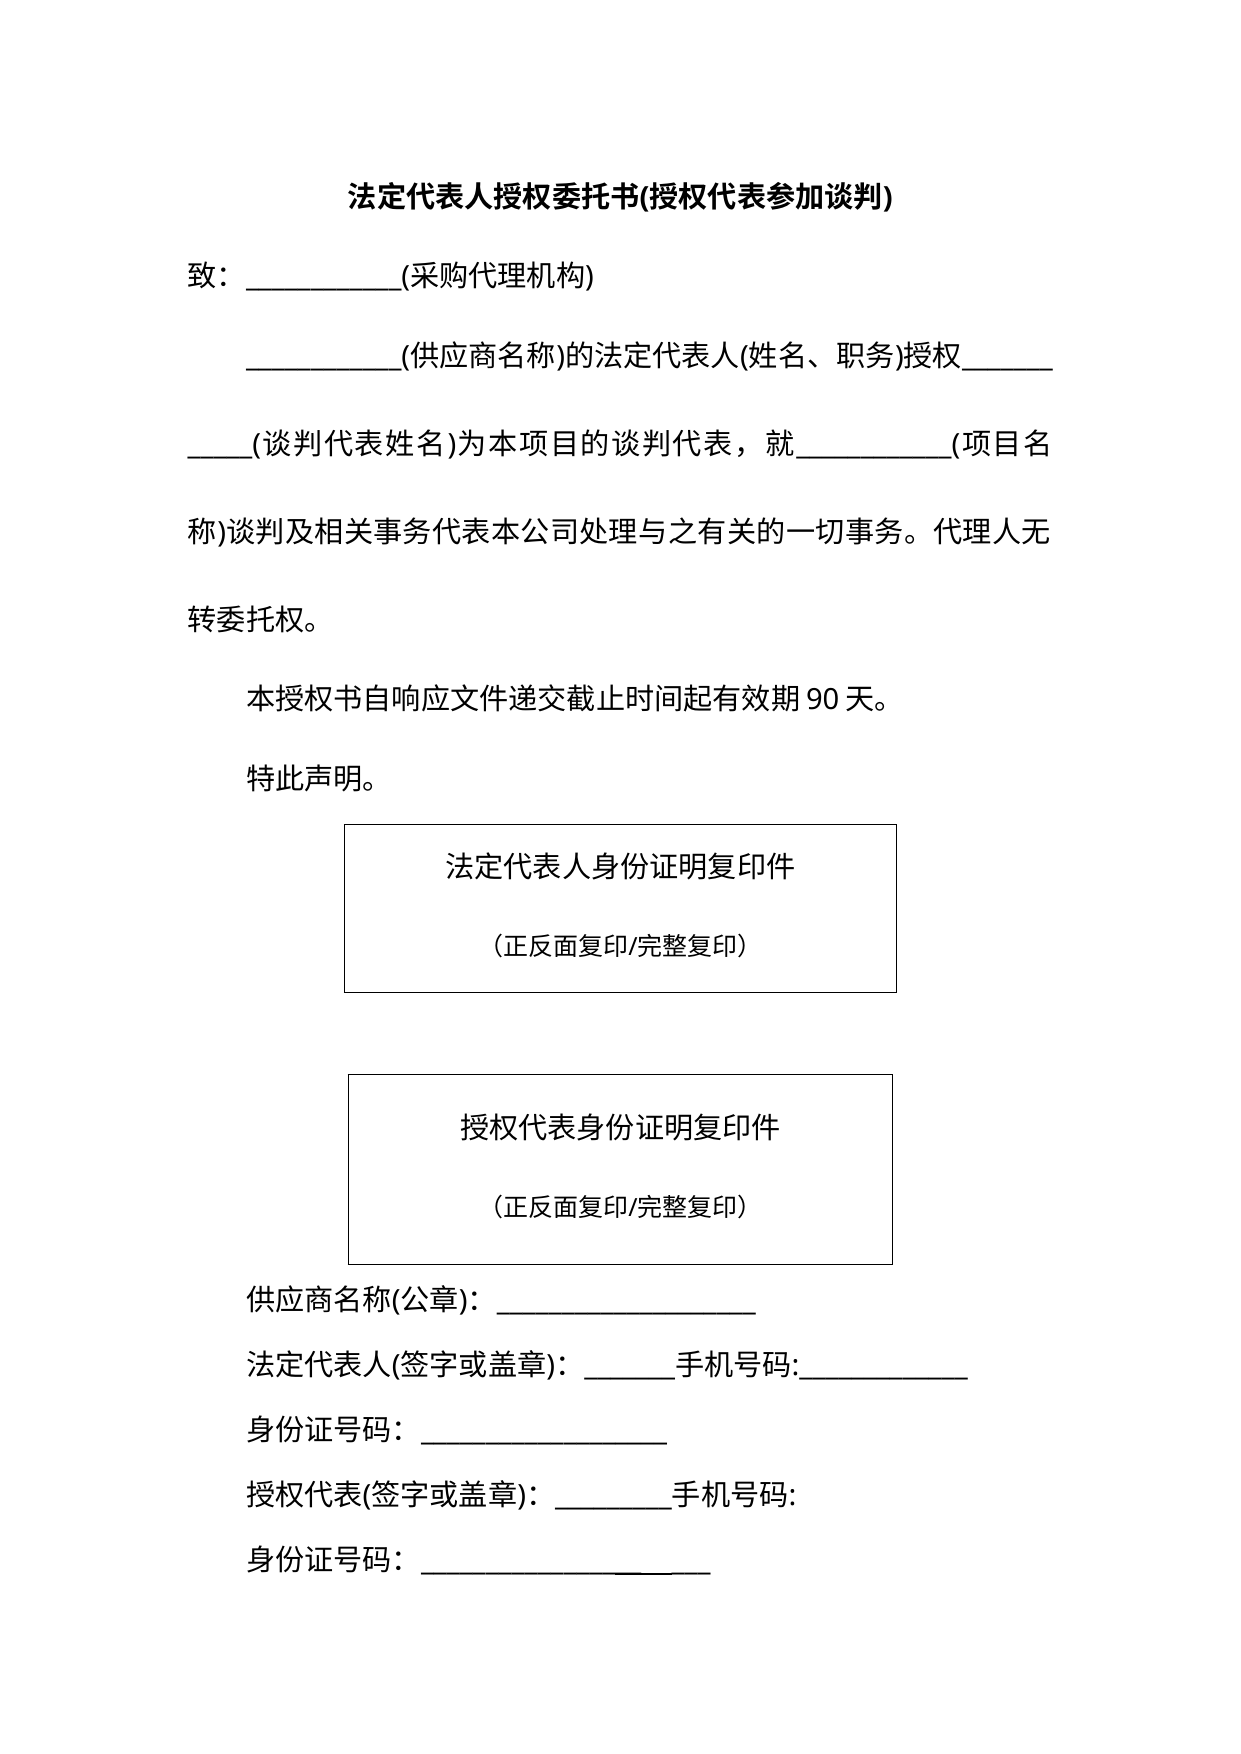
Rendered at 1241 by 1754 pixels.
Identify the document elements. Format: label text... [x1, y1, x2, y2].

table_header 授权代表身份证明复印件 （正反面复印/完整复印） [349, 1075, 892, 1264]
text 特此声明。 [187, 744, 1053, 809]
text 致：____________(采购代理机构) [187, 242, 1053, 307]
text 本授权书自响应文件递交截止时间起有效期90天。 [187, 664, 1053, 729]
text 法定代表人(签字或盖章)：_______手机号码:_____________ [187, 1330, 1053, 1395]
text 身份证号码：_________________ ___ [187, 1525, 1053, 1590]
text 法定代表人授权委托书(授权代表参加谈判) [187, 162, 1053, 227]
table_header 法定代表人身份证明复印件 （正反面复印/完整复印） [345, 825, 896, 992]
text 授权代表(签字或盖章)：_________手机号码: [187, 1460, 1053, 1525]
text 供应商名称(公章)：____________________ [187, 1265, 1053, 1330]
text 身份证号码：___________________ [187, 1395, 1053, 1460]
text ____________(供应商名称)的法定代表人(姓名、职务)授权____________(谈判代表姓名)为本项目的谈判代表，就____________(项目名称)谈判及相关事务代表本公司处理与之有关的一切事务。代理人无转委托权。 [187, 322, 1053, 650]
